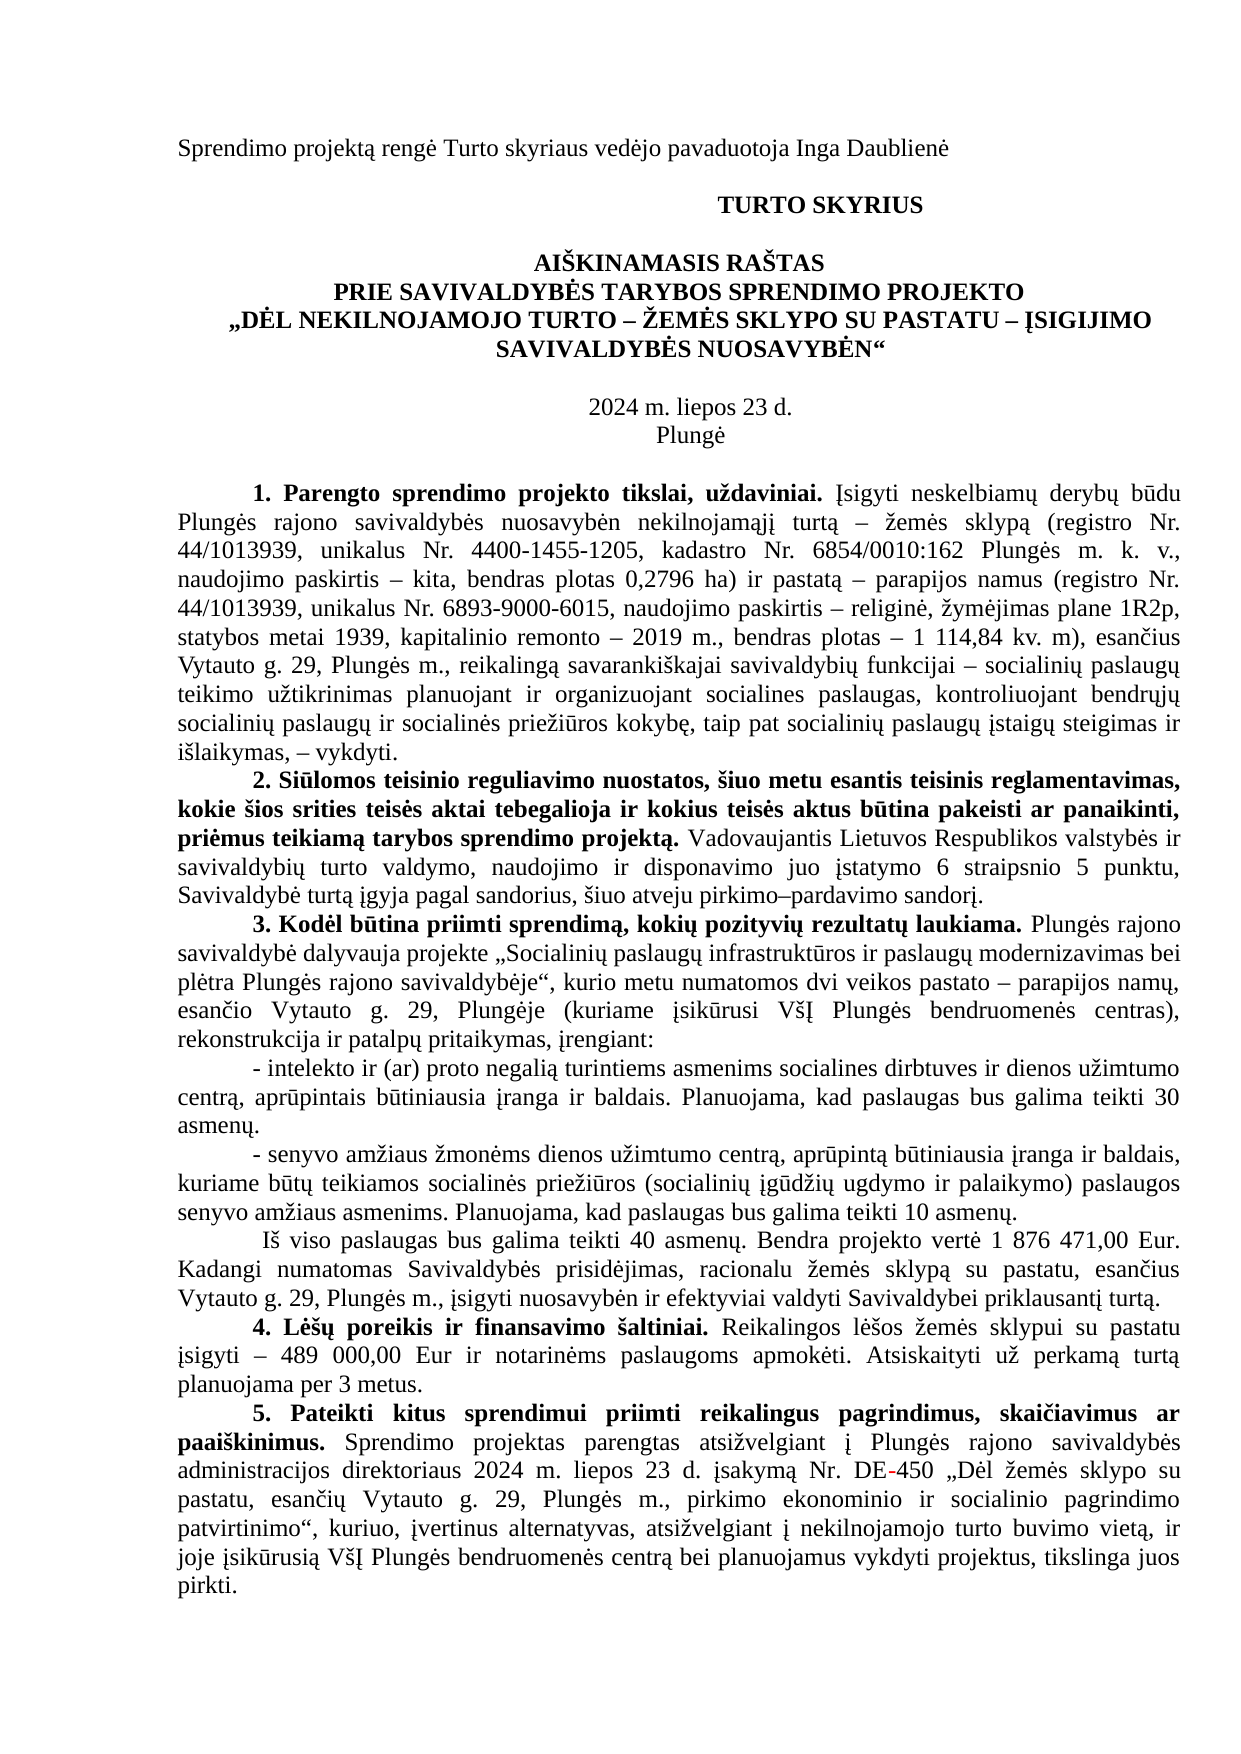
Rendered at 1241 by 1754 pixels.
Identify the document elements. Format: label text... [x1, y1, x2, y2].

text 2. Siūlomos teisinio reguliavimo nuostatos, šiuo metu esantis teisinis reglamentavimas, kokie šios srities teisės aktai tebegalioja ir kokius teisės aktus būtina pakeisti ar panaikinti, priėmus teikiamą tarybos sprendimo projektą. Vadovaujantis Lietuvos Respublikos valstybės ir savivaldybių turto valdymo, naudojimo ir disponavimo juo įstatymo 6 straipsnio 5 punktu, Savivaldybė turtą įgyja pagal sandorius, šiuo atveju pirkimo–pardavimo sandorį. [177, 765, 1181, 909]
text 4. Lėšų poreikis ir finansavimo šaltiniai. Reikalingos lėšos žemės sklypui su pastatu įsigyti – 489 000,00 Eur ir notarinėms paslaugoms apmokėti. Atsiskaityti už perkamą turtą planuojama per 3 metus. [177, 1312, 1181, 1398]
text PRIE SAVIVALDYBĖS TARYBOS SPRENDIMO PROJEKTO [177, 277, 1181, 305]
text 5. Pateikti kitus sprendimui priimti reikalingus pagrindimus, skaičiavimus ar paaiškinimus. Sprendimo projektas parengtas atsižvelgiant į Plungės rajono savivaldybės administracijos direktoriaus 2024 m. liepos 23 d. įsakymą Nr. DE-450 „Dėl žemės sklypo su pastatu, esančių Vytauto g. 29, Plungės m., pirkimo ekonominio ir socialinio pagrindimo patvirtinimo“, kuriuo, įvertinus alternatyvas, atsižvelgiant į nekilnojamojo turto buvimo vietą, ir joje įsikūrusią VšĮ Plungės bendruomenės centrą bei planuojamus vykdyti projektus, tikslinga juos pirkti. [177, 1398, 1181, 1599]
text Sprendimo projektą rengė Turto skyriaus vedėjo pavaduotoja Inga Daublienė [177, 133, 1181, 162]
text - senyvo amžiaus žmonėms dienos užimtumo centrą, aprūpintą būtiniausia įranga ir baldais, kuriame būtų teikiamos socialinės priežiūros (socialinių įgūdžių ugdymo ir palaikymo) paslaugos senyvo amžiaus asmenims. Planuojama, kad paslaugas bus galima teikti 10 asmenų. [177, 1139, 1181, 1225]
text TURTO SKYRIUS [496, 190, 1181, 219]
text Iš viso paslaugas bus galima teikti 40 asmenų. Bendra projekto vertė 1 876 471,00 Eur. Kadangi numatomas Savivaldybės prisidėjimas, racionalu žemės sklypą su pastatu, esančius Vytauto g. 29, Plungės m., įsigyti nuosavybėn ir efektyviai valdyti Savivaldybei priklausantį turtą. [177, 1225, 1181, 1312]
table_header „DĖL NEKILNOJAMOJO TURTO – ŽEMĖS SKLYPO SU PASTATU – ĮSIGIJIMO SAVIVALDYBĖS NUOSAVYBĖN“ [177, 305, 1204, 363]
text 3. Kodėl būtina priimti sprendimą, kokių pozityvių rezultatų laukiama. Plungės rajono savivaldybė dalyvauja projekte „Socialinių paslaugų infrastruktūros ir paslaugų modernizavimas bei plėtra Plungės rajono savivaldybėje“, kurio metu numatomos dvi veikos pastato – parapijos namų, esančio Vytauto g. 29, Plungėje (kuriame įsikūrusi VšĮ Plungės bendruomenės centras), rekonstrukcija ir patalpų pritaikymas, įrengiant: [177, 909, 1181, 1053]
text 1. Parengto sprendimo projekto tikslai, uždaviniai. Įsigyti neskelbiamų derybų būdu Plungės rajono savivaldybės nuosavybėn nekilnojamąjį turtą – žemės sklypą (registro Nr. 44/1013939, unikalus Nr. 4400-1455-1205, kadastro Nr. 6854/0010:162 Plungės m. k. v., naudojimo paskirtis – kita, bendras plotas 0,2796 ha) ir pastatą – parapijos namus (registro Nr. 44/1013939, unikalus Nr. 6893-9000-6015, naudojimo paskirtis – religinė, žymėjimas plane 1R2p, statybos metai 1939, kapitalinio remonto – 2019 m., bendras plotas – 1 114,84 kv. m), esančius Vytauto g. 29, Plungės m., reikalingą savarankiškajai savivaldybių funkcijai – socialinių paslaugų teikimo užtikrinimas planuojant ir organizuojant socialines paslaugas, kontroliuojant bendrųjų socialinių paslaugų ir socialinės priežiūros kokybę, taip pat socialinių paslaugų įstaigų steigimas ir išlaikymas, – vykdyti. [177, 478, 1181, 765]
table_cell 2024 m. liepos 23 d. Plungė [177, 363, 1204, 478]
text - intelekto ir (ar) proto negalią turintiems asmenims socialines dirbtuves ir dienos užimtumo centrą, aprūpintais būtiniausia įranga ir baldais. Planuojama, kad paslaugas bus galima teikti 30 asmenų. [177, 1053, 1181, 1139]
text AIŠKINAMASIS RAŠTAS [177, 248, 1181, 277]
